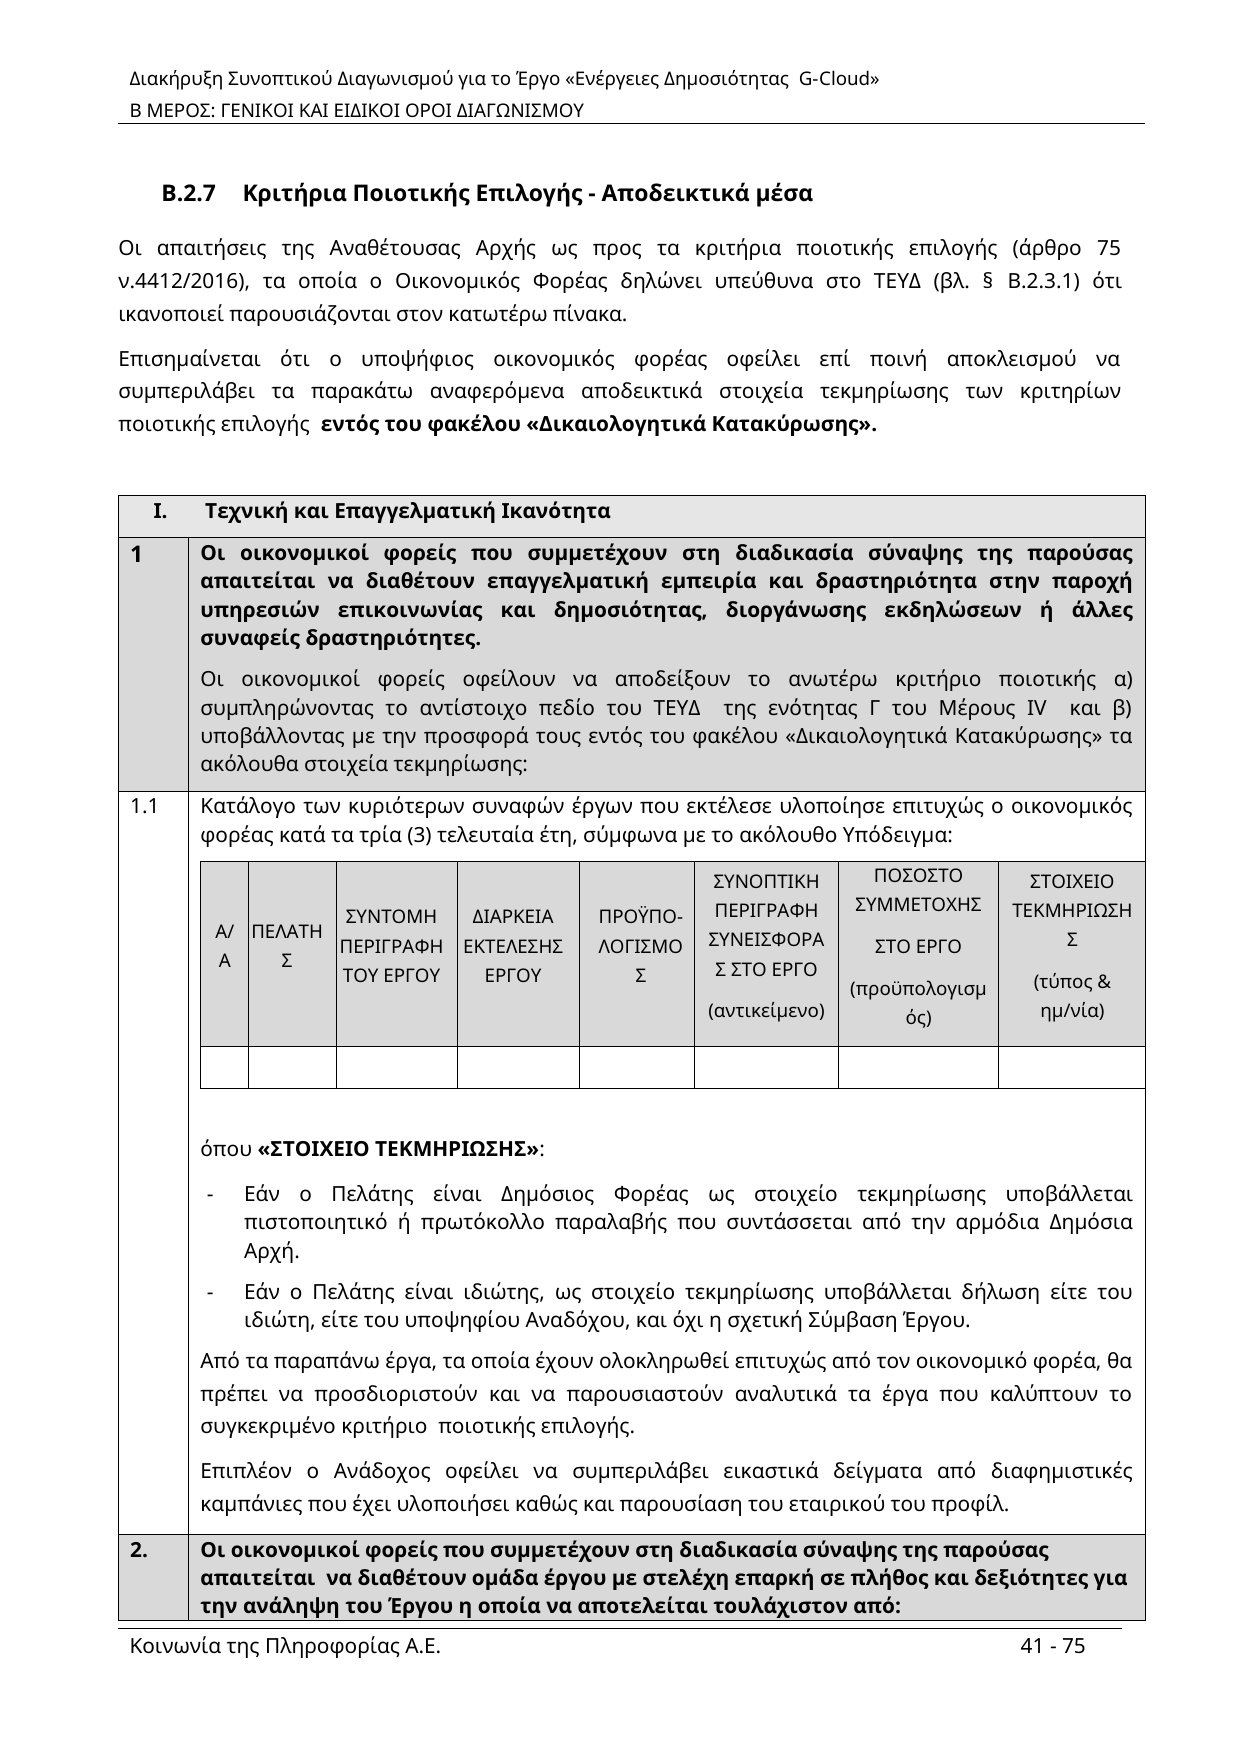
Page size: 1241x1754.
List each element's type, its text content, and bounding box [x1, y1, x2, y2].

table_cell 1 [119, 538, 188, 791]
table_header Τεχνική και Επαγγελματική Ικανότητα [119, 496, 1145, 537]
table_cell 1.1 [119, 792, 188, 1534]
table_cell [189, 1535, 1145, 1620]
table_cell Οι οικονομικοί φορείς που συμμετέχουν στη διαδικασία σύναψης της παρούσας απαιτείται να διαθέτουν επαγγελματική εμπειρία και δραστηριότητα στην παροχή υπηρεσιών επικοινωνίας και δημοσιότητας, διοργάνωσης εκδηλώσεων ή άλλες συναφείς δραστηριότητες. Οι οικονομικοί φορείς οφείλουν να αποδείξουν το ανωτέρω κριτήριο ποιοτικής α) συμπληρώνοντας το αντίστοιχο πεδίο του ΤΕΥΔ της ενότητας Γ του Μέρους IV και β) υποβάλλοντας με την προσφορά τους εντός του φακέλου «Δικαιολογητικά Κατακύρωσης» τα ακόλουθα στοιχεία τεκμηρίωσης: [189, 538, 1145, 791]
text Επισημαίνεται ότι ο υποψήφιος οικονομικός φορέας οφείλει επί ποινή αποκλεισμού να συμπεριλάβει τα παρακάτω αναφερόμενα αποδεικτικά στοιχεία τεκμηρίωσης των κριτηρίων ποιοτικής επιλογής εντός του φακέλου «Δικαιολογητικά Κατακύρωσης». [118, 344, 1122, 437]
subtitle Κριτήρια Ποιοτικής Επιλογής - Αποδεικτικά μέσα [161, 177, 1122, 208]
text Οι απαιτήσεις της Αναθέτουσας Αρχής ως προς τα κριτήρια ποιοτικής επιλογής (άρθρο 75 ν.4412/2016), τα οποία ο Οικονομικός Φορέας δηλώνει υπεύθυνα στο ΤΕΥΔ (βλ. § B.2.3.1) ότι ικανοποιεί παρουσιάζονται στον κατωτέρω πίνακα. [118, 233, 1122, 327]
table_cell 2. [119, 1535, 188, 1620]
table_cell Κατάλογο των κυριότερων συναφών έργων που εκτέλεσε υλοποίησε επιτυχώς ο οικονομικός φορέας κατά τα τρία (3) τελευταία έτη, σύμφωνα με το ακόλουθο Υπόδειγμα: όπου «ΣΤΟΙΧΕΙΟ ΤΕΚΜΗΡΙΩΣΗΣ»: Εάν ο Πελάτης είναι Δημόσιος Φορέας ως στοιχείο τεκμηρίωσης υποβάλλεται πιστοποιητικό ή πρωτόκολλο παραλαβής που συντάσσεται από την αρμόδια Δημόσια Αρχή. Εάν ο Πελάτης είναι ιδιώτης, ως στοιχείο τεκμηρίωσης υποβάλλεται δήλωση είτε του ιδιώτη, είτε του υποψηφίου Αναδόχου, και όχι η σχετική Σύμβαση Έργου. Από τα παραπάνω έργα, τα οποία έχουν ολοκληρωθεί επιτυχώς από τον οικονομικό φορέα, θα πρέπει να προσδιοριστούν και να παρουσιαστούν αναλυτικά τα έργα που καλύπτουν το συγκεκριμένο κριτήριο ποιοτικής επιλογής. Επιπλέον ο Ανάδοχος οφείλει να συμπεριλάβει εικαστικά δείγματα από διαφημιστικές καμπάνιες που έχει υλοποιήσει καθώς και παρουσίαση του εταιρικού του προφίλ. [189, 792, 1145, 1534]
